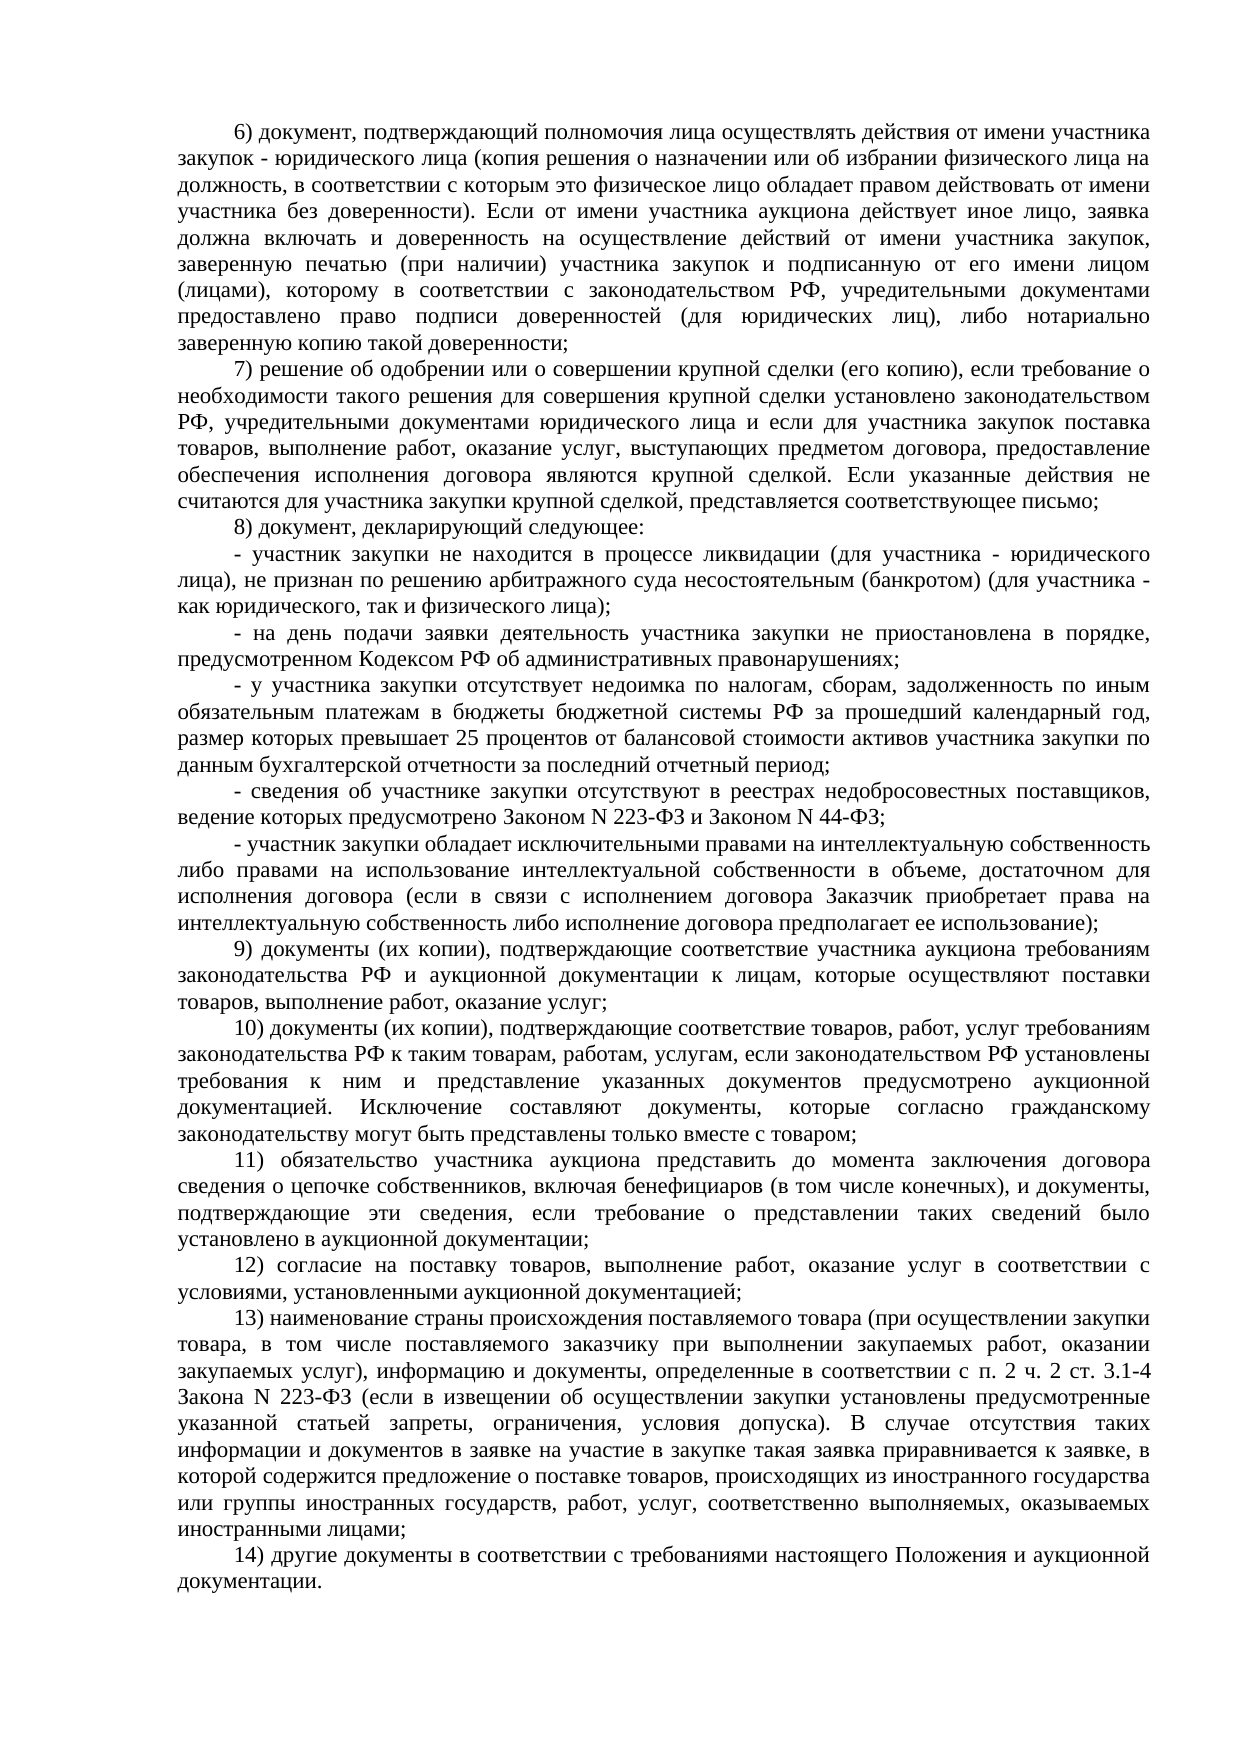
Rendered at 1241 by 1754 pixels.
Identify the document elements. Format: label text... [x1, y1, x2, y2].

text 14) другие документы в соответствии с требованиями настоящего Положения и аукционной документации. [177, 1541, 1152, 1594]
text 8) документ, декларирующий следующее: [177, 513, 1152, 540]
text 12) согласие на поставку товаров, выполнение работ, оказание услуг в соответствии с условиями, установленными аукционной документацией; [177, 1251, 1152, 1304]
text 13) наименование страны происхождения поставляемого товара (при осуществлении закупки товара, в том числе поставляемого заказчику при выполнении закупаемых работ, оказании закупаемых услуг), информацию и документы, определенные в соответствии с п. 2 ч. 2 ст. 3.1-4 Закона N 223-ФЗ (если в извещении об осуществлении закупки установлены предусмотренные указанной статьей запреты, ограничения, условия допуска). В случае отсутствия таких информации и документов в заявке на участие в закупке такая заявка приравнивается к заявке, в которой содержится предложение о поставке товаров, происходящих из иностранного государства или группы иностранных государств, работ, услуг, соответственно выполняемых, оказываемых иностранными лицами; [177, 1304, 1152, 1541]
text 11) обязательство участника аукциона представить до момента заключения договора сведения о цепочке собственников, включая бенефициаров (в том числе конечных), и документы, подтверждающие эти сведения, если требование о представлении таких сведений было установлено в аукционной документации; [177, 1146, 1152, 1251]
text - сведения об участнике закупки отсутствуют в реестрах недобросовестных поставщиков, ведение которых предусмотрено Законом N 223-ФЗ и Законом N 44-ФЗ; [177, 777, 1152, 830]
text 10) документы (их копии), подтверждающие соответствие товаров, работ, услуг требованиям законодательства РФ к таким товарам, работам, услугам, если законодательством РФ установлены требования к ним и представление указанных документов предусмотрено аукционной документацией. Исключение составляют документы, которые согласно гражданскому законодательству могут быть представлены только вместе с товаром; [177, 1014, 1152, 1146]
text - на день подачи заявки деятельность участника закупки не приостановлена в порядке, предусмотренном Кодексом РФ об административных правонарушениях; [177, 619, 1152, 672]
text - участник закупки не находится в процессе ликвидации (для участника - юридического лица), не признан по решению арбитражного суда несостоятельным (банкротом) (для участника - как юридического, так и физического лица); [177, 540, 1152, 619]
text - у участника закупки отсутствует недоимка по налогам, сборам, задолженность по иным обязательным платежам в бюджеты бюджетной системы РФ за прошедший календарный год, размер которых превышает 25 процентов от балансовой стоимости активов участника закупки по данным бухгалтерской отчетности за последний отчетный период; [177, 672, 1152, 777]
text 7) решение об одобрении или о совершении крупной сделки (его копию), если требование о необходимости такого решения для совершения крупной сделки установлено законодательством РФ, учредительными документами юридического лица и если для участника закупок поставка товаров, выполнение работ, оказание услуг, выступающих предметом договора, предоставление обеспечения исполнения договора являются крупной сделкой. Если указанные действия не считаются для участника закупки крупной сделкой, представляется соответствующее письмо; [177, 355, 1152, 513]
text 9) документы (их копии), подтверждающие соответствие участника аукциона требованиям законодательства РФ и аукционной документации к лицам, которые осуществляют поставки товаров, выполнение работ, оказание услуг; [177, 935, 1152, 1014]
text - участник закупки обладает исключительными правами на интеллектуальную собственность либо правами на использование интеллектуальной собственности в объеме, достаточном для исполнения договора (если в связи с исполнением договора Заказчик приобретает права на интеллектуальную собственность либо исполнение договора предполагает ее использование); [177, 830, 1152, 935]
text 6) документ, подтверждающий полномочия лица осуществлять действия от имени участника закупок - юридического лица (копия решения о назначении или об избрании физического лица на должность, в соответствии с которым это физическое лицо обладает правом действовать от имени участника без доверенности). Если от имени участника аукциона действует иное лицо, заявка должна включать и доверенность на осуществление действий от имени участника закупок, заверенную печатью (при наличии) участника закупок и подписанную от его имени лицом (лицами), которому в соответствии с законодательством РФ, учредительными документами предоставлено право подписи доверенностей (для юридических лиц), либо нотариально заверенную копию такой доверенности; [177, 118, 1152, 355]
